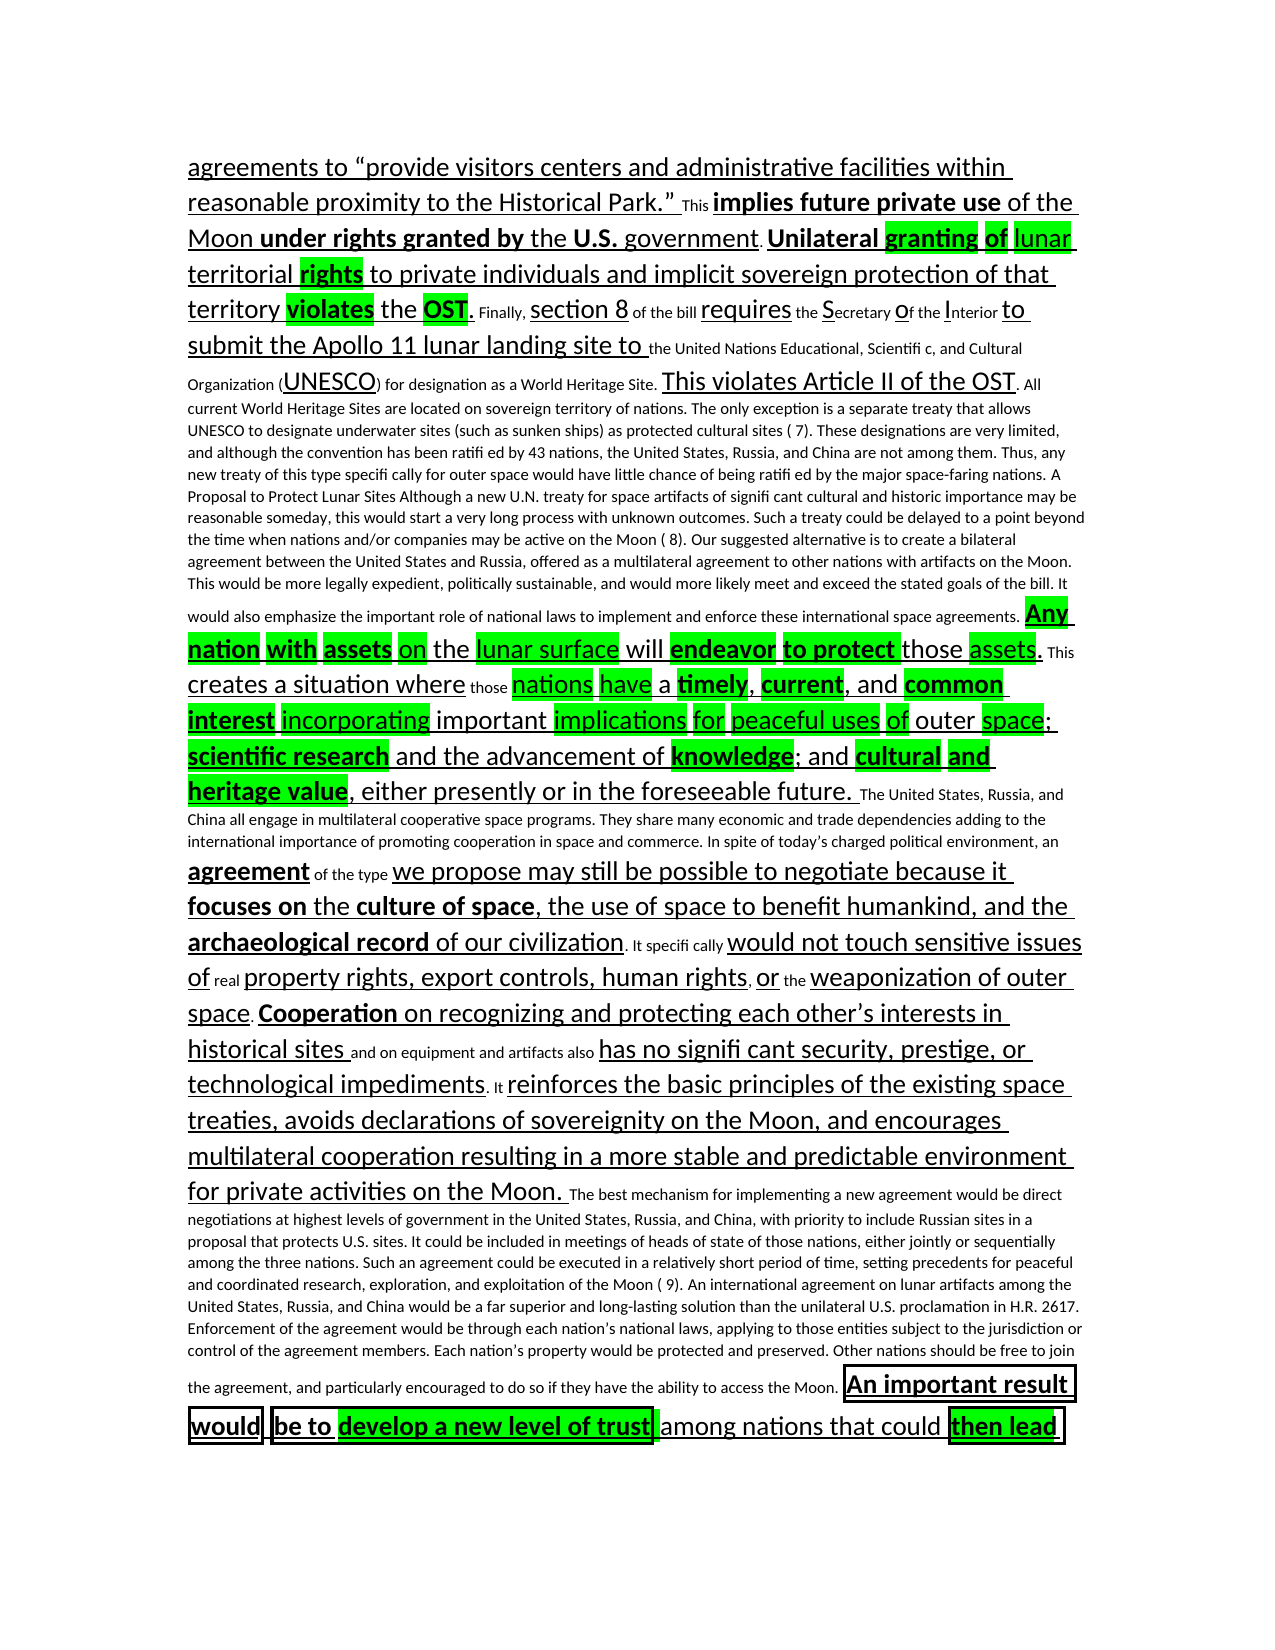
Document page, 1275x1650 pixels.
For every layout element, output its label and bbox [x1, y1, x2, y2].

text [187, 150, 1087, 1445]
